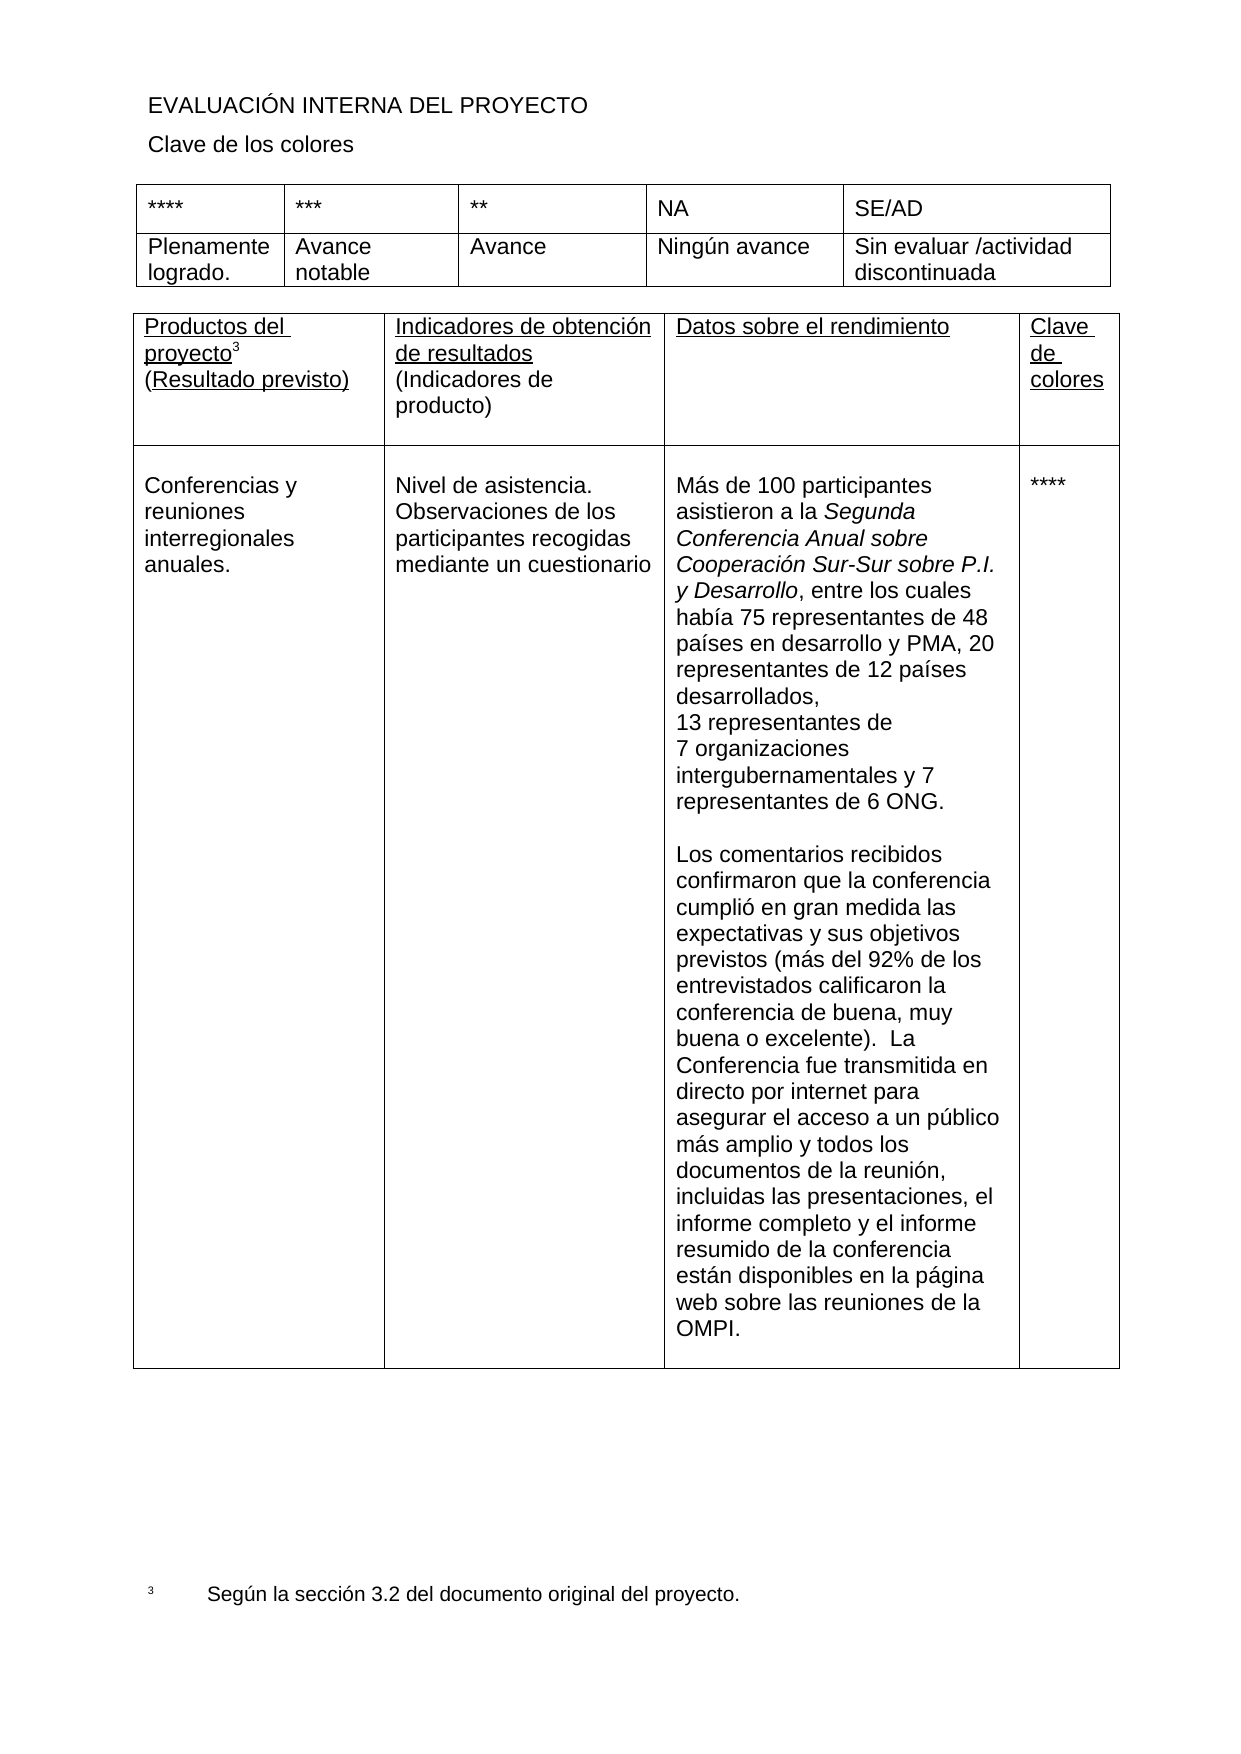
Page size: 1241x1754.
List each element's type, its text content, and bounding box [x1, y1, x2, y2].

text Clave de los colores [148, 131, 1122, 157]
table_cell **** [1020, 446, 1119, 1368]
table_header ** [459, 185, 646, 232]
table_cell Conferencias y reuniones interregionales anuales. [134, 446, 384, 1368]
table_header Indicadores de obtención de resultados (Indicadores de producto) [385, 314, 664, 445]
table_header Productos del proyecto (Resultado previsto) [134, 314, 384, 445]
table_cell Plenamente logrado. [137, 234, 284, 286]
table_header Datos sobre el rendimiento [665, 314, 1019, 445]
table_cell Más de 100 participantes asistieron a la Segunda Conferencia Anual sobre Cooperación Sur-Sur sobre P.I. y Desarrollo, entre los cuales había 75 representantes de 48 países en desarrollo y PMA, 20 representantes de 12 países desarrollados, 13 representantes de 7 organizaciones intergubernamentales y 7 representantes de 6 ONG. Los comentarios recibidos confirmaron que la conferencia cumplió en gran medida las expectativas y sus objetivos previstos (más del 92% de los entrevistados calificaron la conferencia de buena, muy buena o excelente). La Conferencia fue transmitida en directo por internet para asegurar el acceso a un público más amplio y todos los documentos de la reunión, incluidas las presentaciones, el informe completo y el informe resumido de la conferencia están disponibles en la página web sobre las reuniones de la OMPI. [665, 446, 1019, 1368]
table_header **** [137, 185, 284, 232]
table_header Clave de colores [1020, 314, 1119, 445]
table_cell Sin evaluar /actividad discontinuada [844, 234, 1110, 286]
table_header *** [285, 185, 458, 232]
table_cell Nivel de asistencia. Observaciones de los participantes recogidas mediante un cuestionario [385, 446, 664, 1368]
table_header NA [647, 185, 843, 232]
table_header EVALUACIÓN INTERNA DEL PROYECTO [136, 80, 1104, 131]
table_cell Avance [459, 234, 646, 286]
table_cell Avance notable [285, 234, 458, 286]
table_header SE/AD [844, 185, 1110, 232]
table_cell Ningún avance [647, 234, 843, 286]
